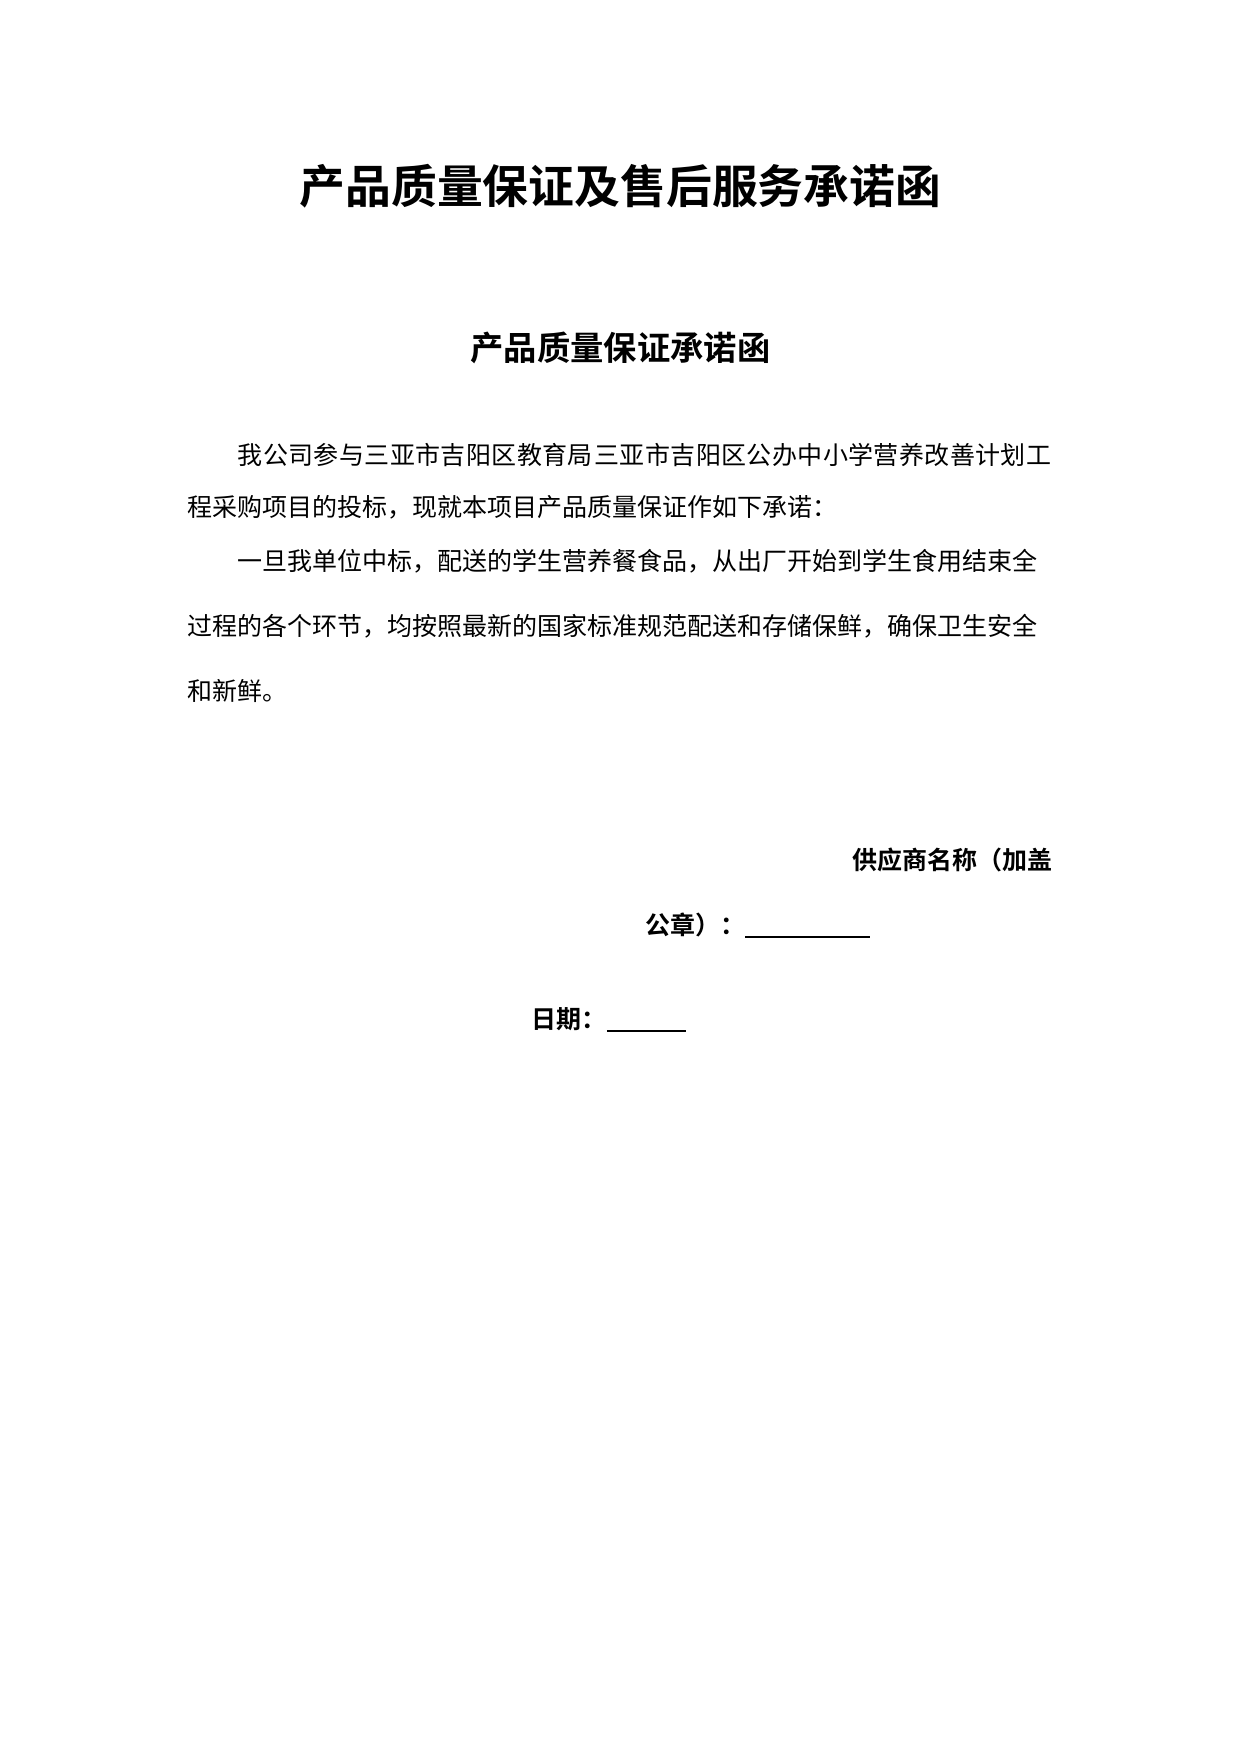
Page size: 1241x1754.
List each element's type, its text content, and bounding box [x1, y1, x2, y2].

text 产品质量保证承诺函 [187, 318, 1053, 370]
text 产品质量保证及售后服务承诺函 [187, 162, 1053, 214]
text 供应商名称（加盖公章）： [627, 826, 1053, 956]
subtitle 日期： [187, 985, 1053, 1050]
text 我公司参与三亚市吉阳区教育局三亚市吉阳区公办中小学营养改善计划工程采购项目的投标，现就本项目产品质量保证作如下承诺： [187, 422, 1053, 527]
text 一旦我单位中标，配送的学生营养餐食品，从出厂开始到学生食用结束全过程的各个环节，均按照最新的国家标准规范配送和存储保鲜，确保卫生安全和新鲜。 [187, 527, 1053, 722]
